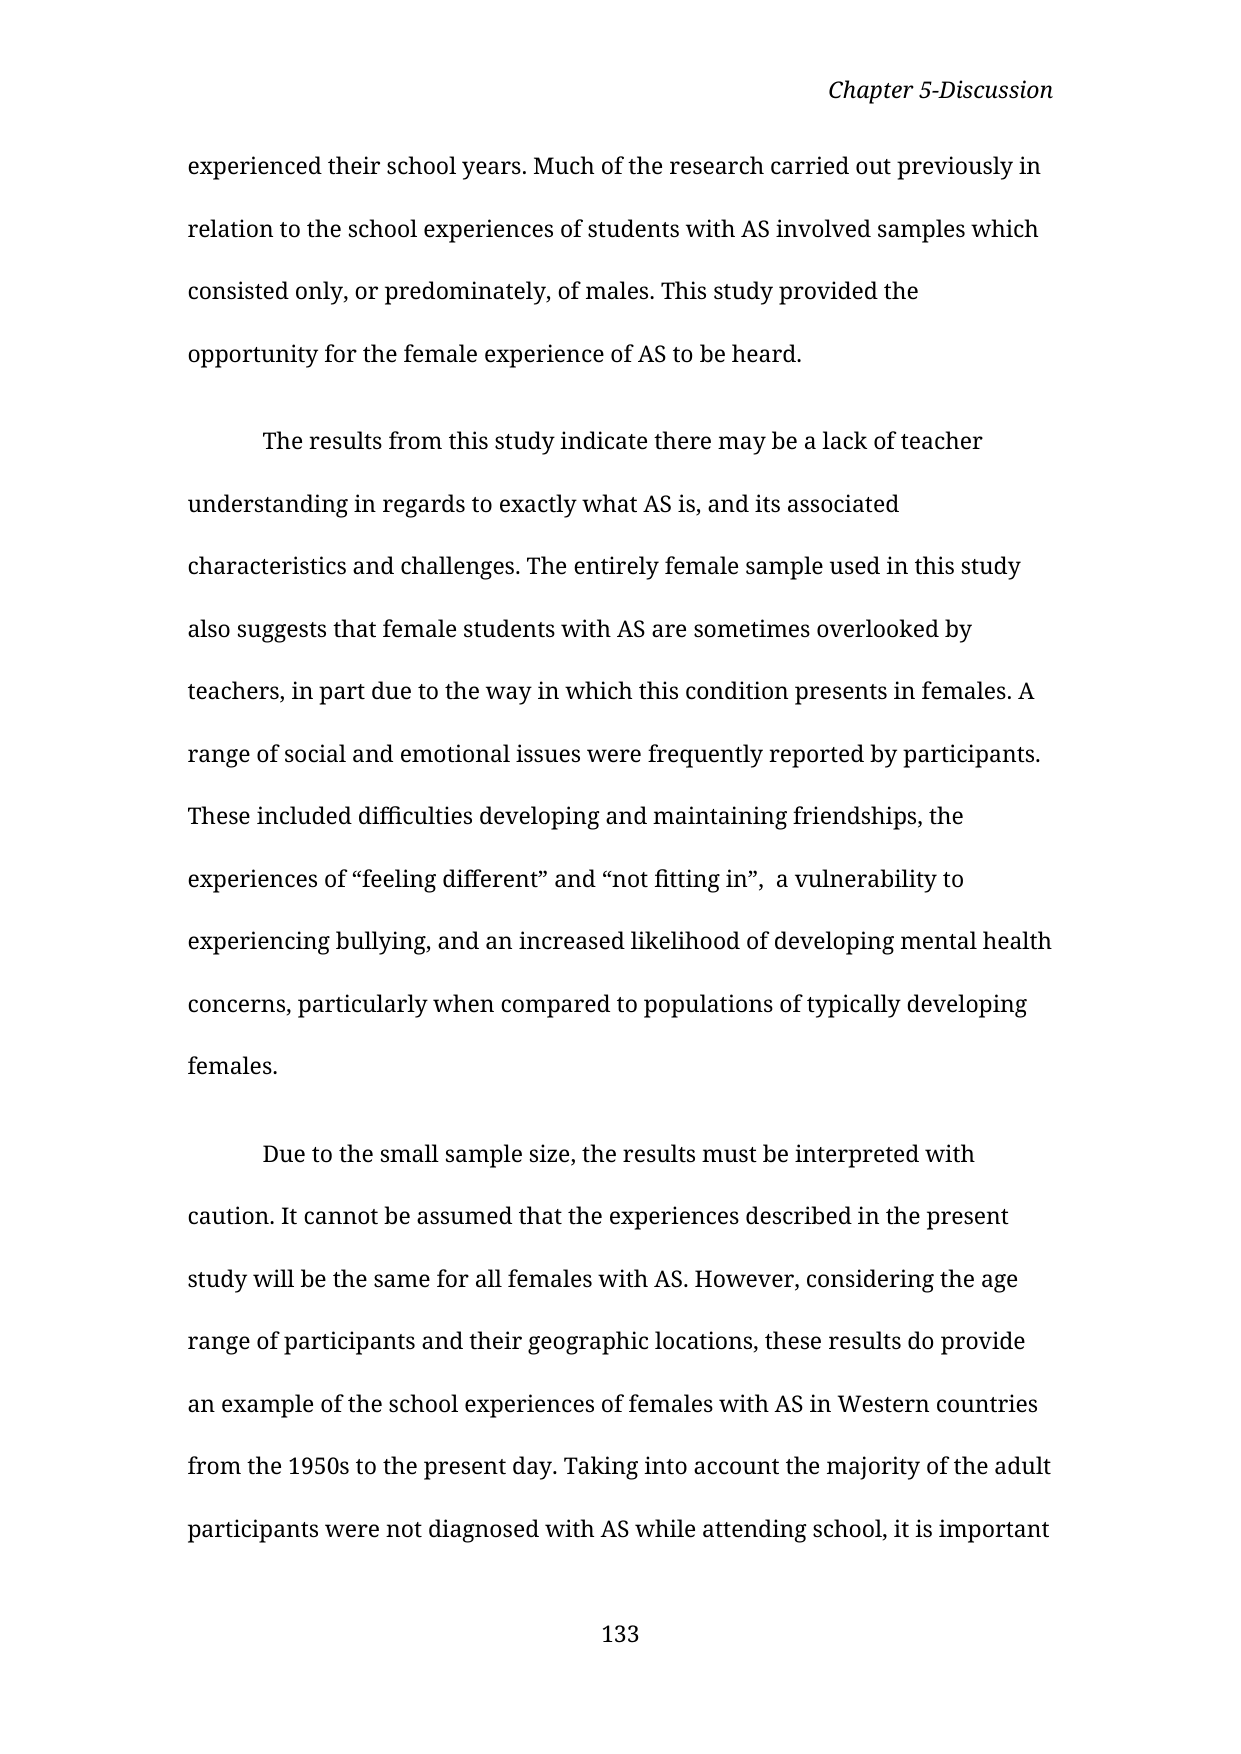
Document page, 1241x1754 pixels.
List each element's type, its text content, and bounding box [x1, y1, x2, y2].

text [187, 150, 1053, 369]
text The results from this study indicate there may be a lack of teacher understanding in regards to exactly what AS is, and its associated characteristics and challenges. The entirely female sample used in this study also suggests that female students with AS are sometimes overlooked by teachers, in part due to the way in which this condition presents in females. A range of social and emotional issues were frequently reported by participants. These included difficulties developing and maintaining friendships, the experiences of “feeling different” and “not fitting in”, a vulnerability to experiencing bullying, and an increased likelihood of developing mental health concerns, particularly when compared to populations of typically developing females. [187, 425, 1053, 1081]
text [187, 1137, 1053, 1544]
